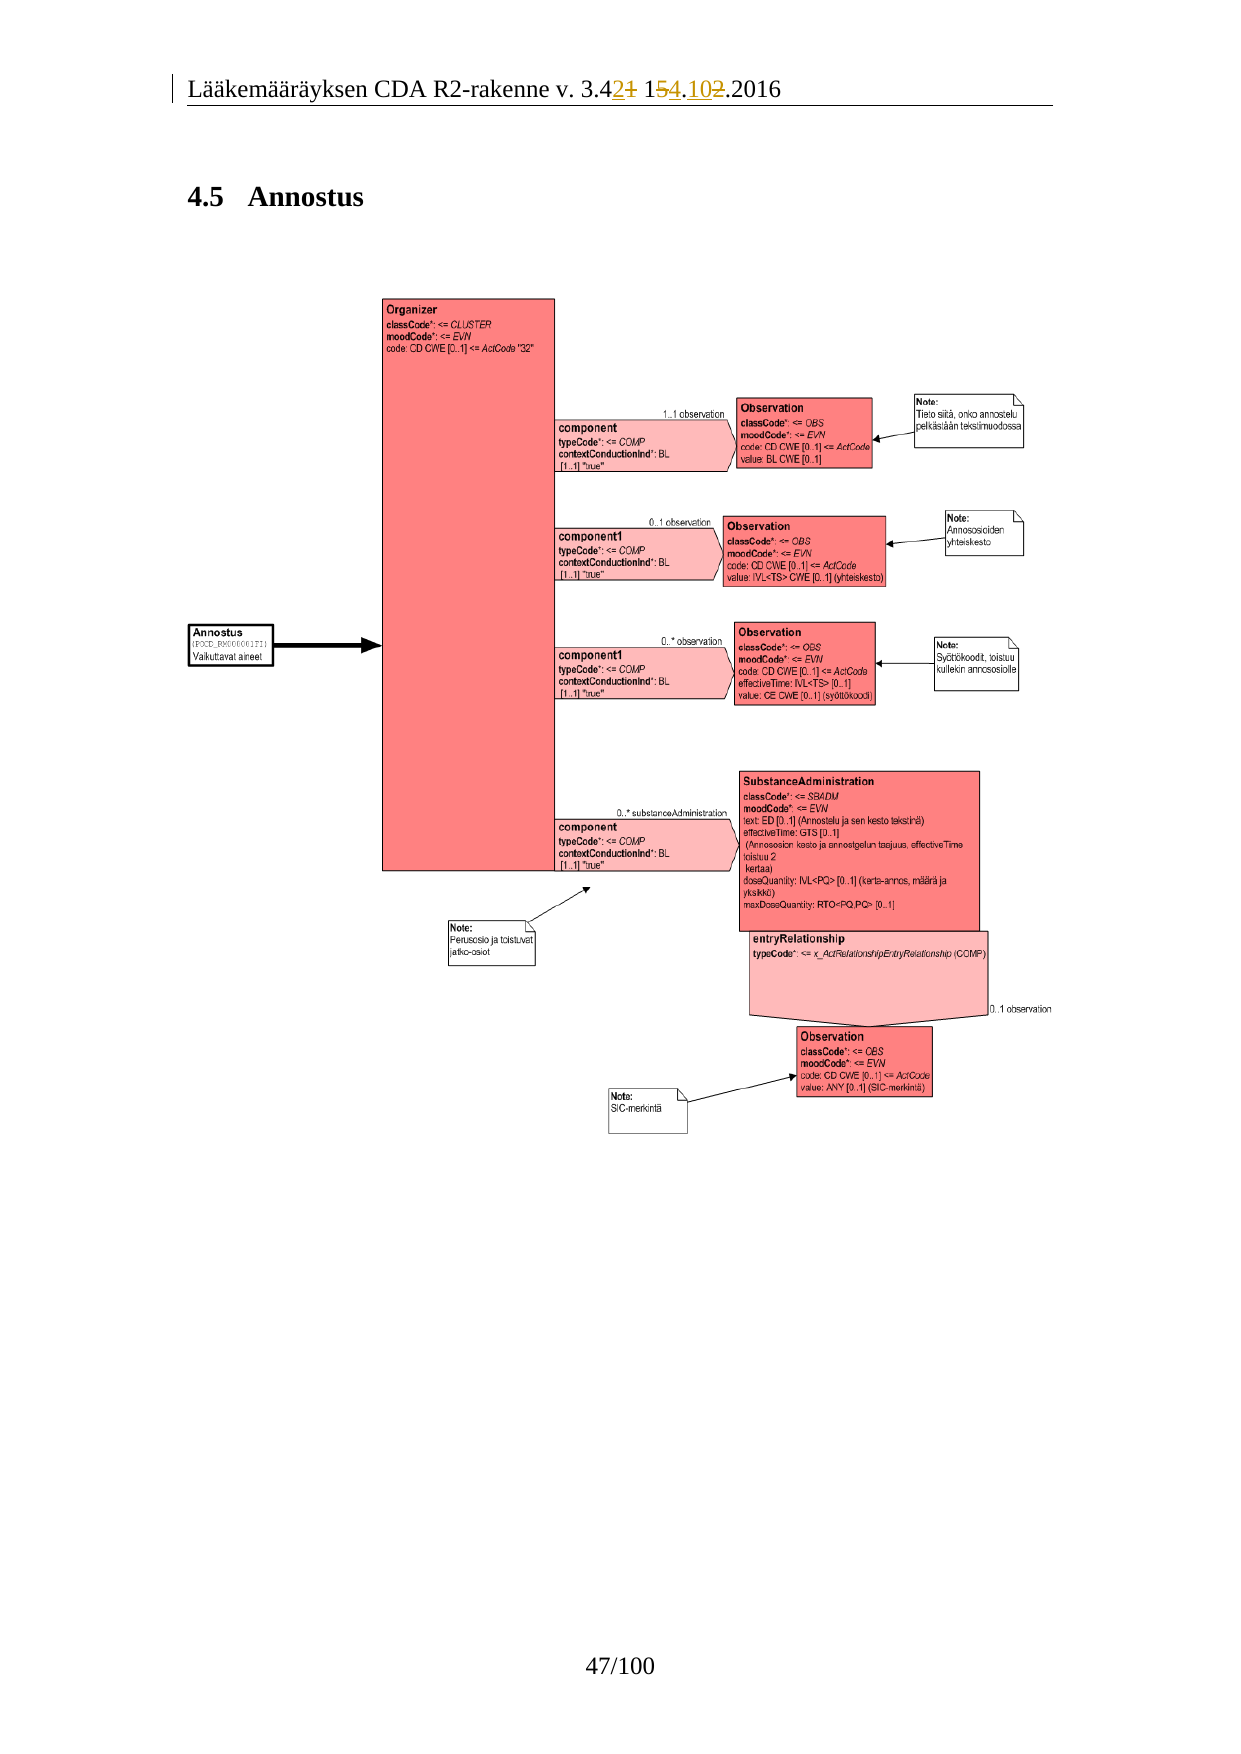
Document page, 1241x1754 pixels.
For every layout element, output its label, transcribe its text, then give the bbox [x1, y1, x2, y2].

picture [187, 298, 1052, 1134]
subtitle Annostus [187, 179, 1053, 212]
